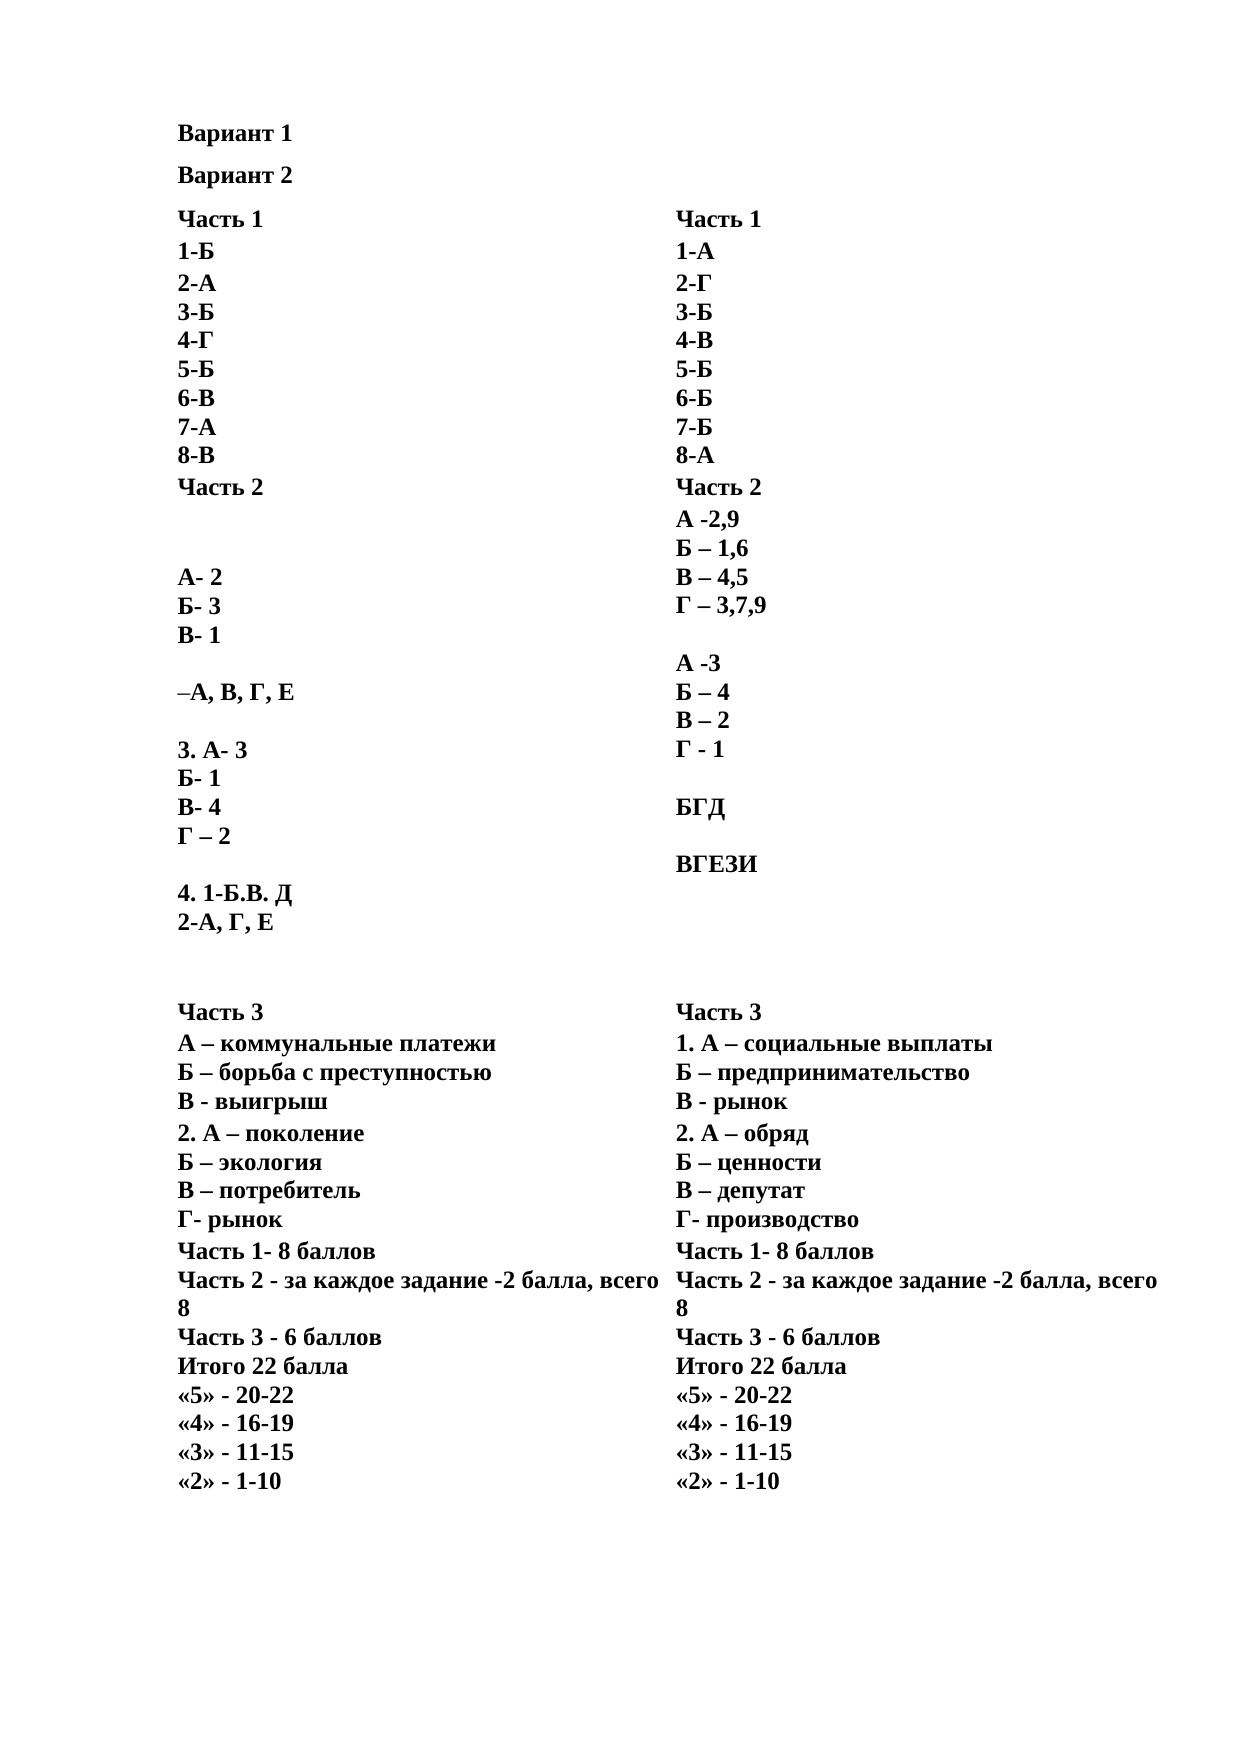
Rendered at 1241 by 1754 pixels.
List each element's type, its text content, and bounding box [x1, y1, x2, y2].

table_cell Часть 2 [176, 471, 674, 503]
table_cell А -2,9 Б – 1,6 В – 4,5 Г – 3,7,9 А -3 Б – 4 В – 2 Г - 1 БГД ВГЕЗИ [674, 503, 1172, 995]
table_cell 1-А [674, 235, 1172, 266]
table_cell 2-А 3-Б 4-Г 5-Б 6-В 7-А 8-В [176, 266, 674, 471]
table_cell А – коммунальные платежи Б – борьба с преступностью В - выигрыш [176, 1027, 674, 1116]
table_cell 2. А – поколение Б – экология В – потребитель Г- рынок [176, 1116, 674, 1234]
text Вариант 1 [177, 118, 1152, 147]
table_cell 2. А – обряд Б – ценности В – депутат Г- производство [674, 1116, 1172, 1234]
table_cell 1-Б [176, 235, 674, 266]
table_cell Часть 1 [176, 203, 674, 234]
table_cell А- 2 Б- 3 В- 1 –А, В, Г, Е 3. А- 3 Б- 1 В- 4 Г – 2 4. 1-Б.В. Д 2-А, Г, Е [176, 503, 674, 995]
table_cell Часть 3 [176, 995, 674, 1027]
table_cell Часть 2 [674, 471, 1172, 503]
table_cell Часть 3 [674, 995, 1172, 1027]
table_cell 2-Г 3-Б 4-В 5-Б 6-Б 7-Б 8-А [674, 266, 1172, 471]
table_cell Часть 1- 8 баллов Часть 2 - за каждое задание -2 балла, всего 8 Часть 3 - 6 баллов Итого 22 балла «5» - 20-22 «4» - 16-19 «3» - 11-15 «2» - 1-10 [176, 1234, 674, 1496]
table_cell Часть 1 [674, 203, 1172, 234]
table_cell Часть 1- 8 баллов Часть 2 - за каждое задание -2 балла, всего 8 Часть 3 - 6 баллов Итого 22 балла «5» - 20-22 «4» - 16-19 «3» - 11-15 «2» - 1-10 [674, 1234, 1172, 1496]
table_cell 1. А – социальные выплаты Б – предпринимательство В - рынок [674, 1027, 1172, 1116]
table_header Вариант 2 [176, 147, 674, 203]
